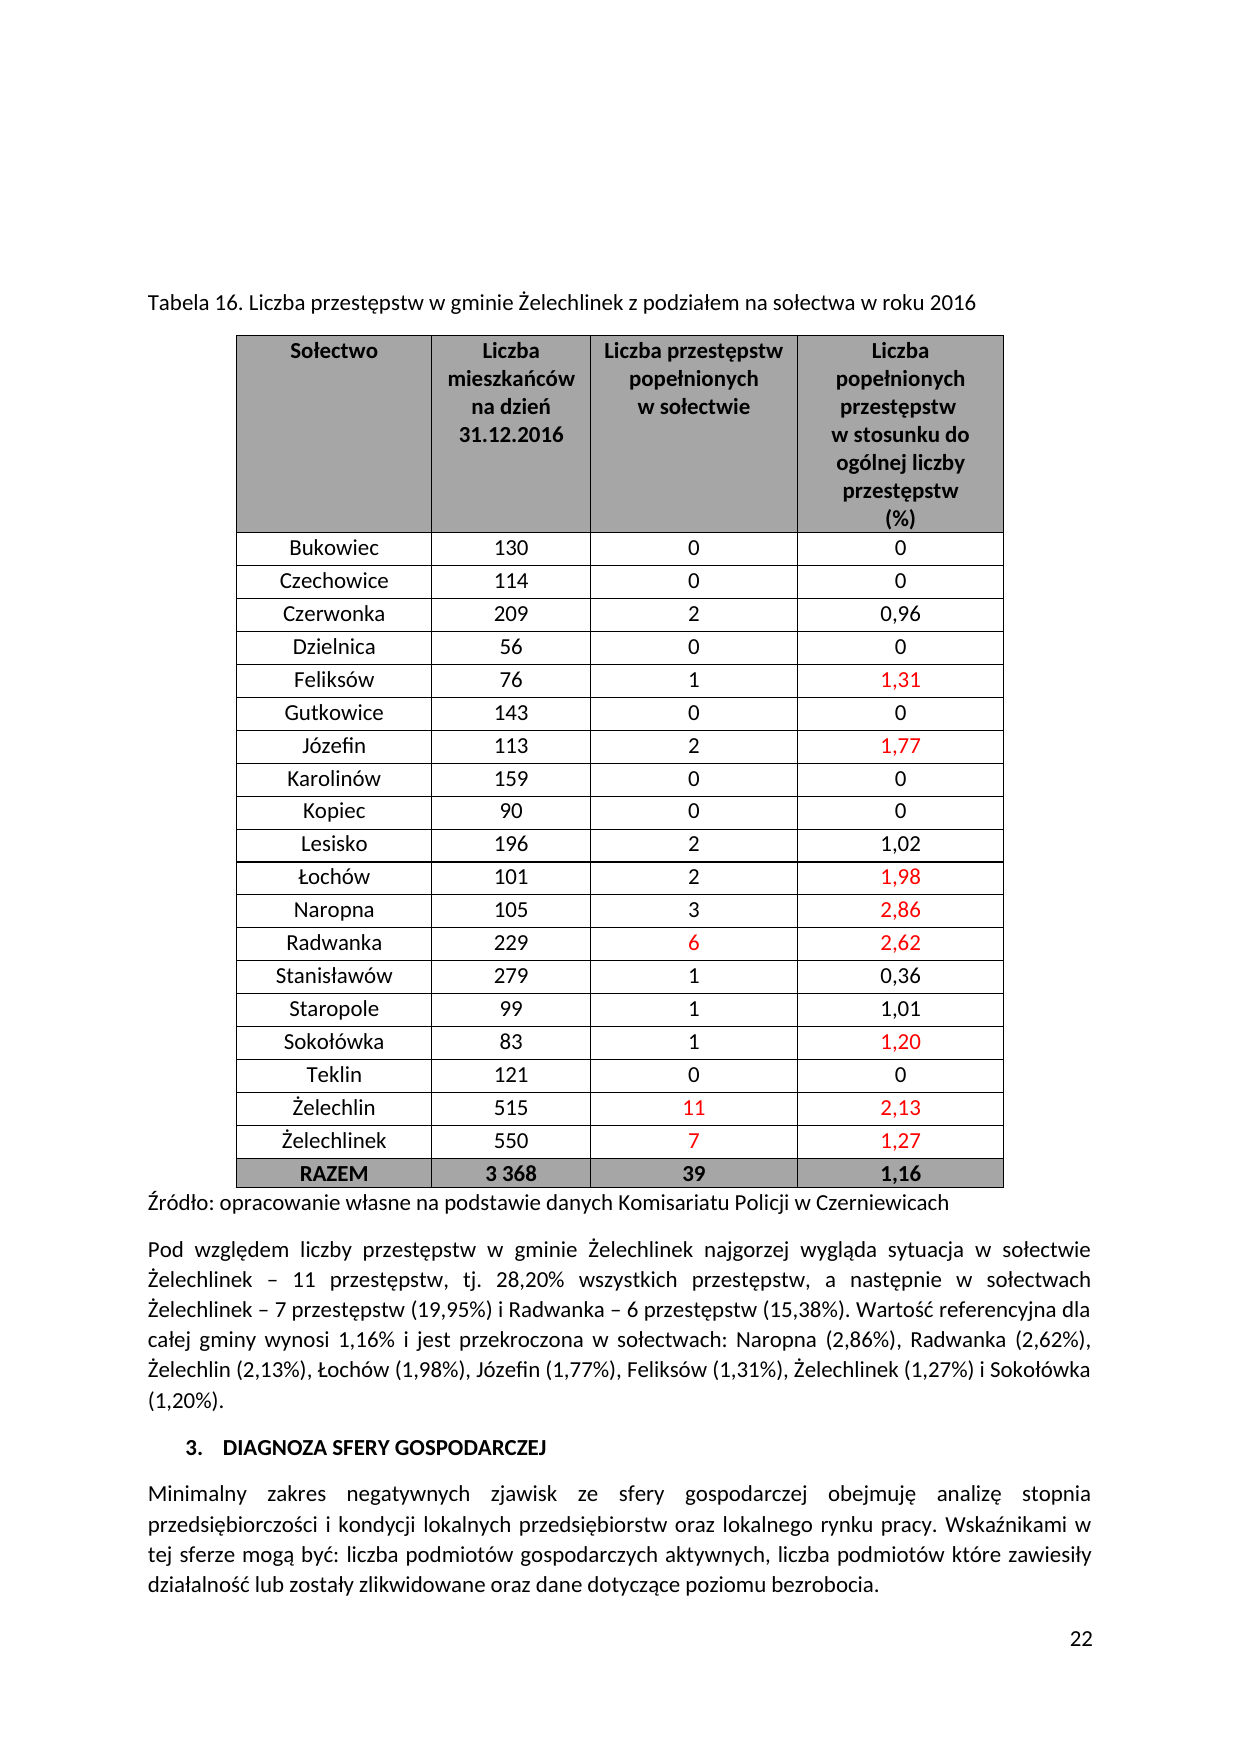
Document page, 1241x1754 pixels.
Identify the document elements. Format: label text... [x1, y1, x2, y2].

table_cell 1,77 [798, 731, 1003, 763]
table_cell 3 [591, 895, 797, 927]
table_cell Naropna [237, 895, 431, 927]
table_header Sołectwo [237, 336, 431, 532]
table_cell 1,98 [798, 863, 1003, 894]
table_cell 550 [432, 1126, 590, 1158]
table_cell 279 [432, 961, 590, 993]
table_cell Czechowice [237, 566, 431, 598]
table_cell 114 [432, 566, 590, 598]
table_cell Kopiec [237, 797, 431, 828]
table_cell 90 [432, 797, 590, 828]
table_cell 1 [591, 1027, 797, 1059]
table_cell 209 [432, 599, 590, 631]
table_cell 196 [432, 830, 590, 861]
table_header Liczba mieszkańców na dzień 31.12.2016 [432, 336, 590, 532]
table_cell 1,27 [798, 1126, 1003, 1158]
table_cell 0 [798, 533, 1003, 565]
table_cell 121 [432, 1060, 590, 1092]
table_cell Stanisławów [237, 961, 431, 993]
table_cell Żelechlinek [237, 1126, 431, 1158]
text Źródło: opracowanie własne na podstawie danych Komisariatu Policji w Czerniewicach [148, 1188, 1093, 1216]
table_cell 2 [591, 731, 797, 763]
table_cell Łochów [237, 863, 431, 894]
table_header Liczba przestępstw popełnionych w sołectwie [591, 336, 797, 532]
table_cell 0 [591, 533, 797, 565]
table_cell 83 [432, 1027, 590, 1059]
table_cell 143 [432, 698, 590, 730]
table_cell 113 [432, 731, 590, 763]
table_cell 99 [432, 994, 590, 1026]
table_cell 2 [591, 863, 797, 894]
table_cell 56 [432, 632, 590, 664]
table_cell 0 [591, 797, 797, 828]
table_cell Gutkowice [237, 698, 431, 730]
table_cell Teklin [237, 1060, 431, 1092]
table_cell 105 [432, 895, 590, 927]
table_cell 2,86 [798, 895, 1003, 927]
table_cell Żelechlin [237, 1093, 431, 1125]
table_cell 0 [591, 698, 797, 730]
table_cell 0 [798, 632, 1003, 664]
table_cell 159 [432, 764, 590, 796]
table_cell 7 [591, 1126, 797, 1158]
table_cell 1 [591, 994, 797, 1026]
table_cell Feliksów [237, 665, 431, 697]
list DIAGNOZA SFERY GOSPODARCZEJ [185, 1433, 1093, 1461]
table_cell Czerwonka [237, 599, 431, 631]
table_cell Staropole [237, 994, 431, 1026]
table_cell Karolinów [237, 764, 431, 796]
table_cell Dzielnica [237, 632, 431, 664]
table_cell 0 [591, 1060, 797, 1092]
table_cell 6 [591, 928, 797, 960]
table_cell 101 [432, 863, 590, 894]
table_cell 0 [798, 698, 1003, 730]
table_cell 1 [591, 961, 797, 993]
table_cell Radwanka [237, 928, 431, 960]
table_cell 1,16 [798, 1159, 1003, 1187]
table_cell 0 [591, 632, 797, 664]
table_cell 229 [432, 928, 590, 960]
table_cell 0 [798, 797, 1003, 828]
text Pod względem liczby przestępstw w gminie Żelechlinek najgorzej wygląda sytuacja w sołectwie Żelechlinek – 11 przestępstw, tj. 28,20% wszystkich przestępstw, a następnie w sołectwach Żelechlinek – 7 przestępstw (19,95%) i Radwanka – 6 przestępstw (15,38%). Wartość referencyjna dla całej gminy wynosi 1,16% i jest przekroczona w sołectwach: Naropna (2,86%), Radwanka (2,62%), Żelechlin (2,13%), Łochów (1,98%), Józefin (1,77%), Feliksów (1,31%), Żelechlinek (1,27%) i Sokołówka (1,20%). [148, 1235, 1093, 1414]
table_cell 0,36 [798, 961, 1003, 993]
table_cell 0 [591, 764, 797, 796]
table_cell Lesisko [237, 830, 431, 861]
text Tabela 16. Liczba przestępstw w gminie Żelechlinek z podziałem na sołectwa w roku 2016 [148, 288, 1093, 316]
table_cell 76 [432, 665, 590, 697]
table_cell 3 368 [432, 1159, 590, 1187]
table_cell 1 [591, 665, 797, 697]
table_cell 0,96 [798, 599, 1003, 631]
table_cell 2,13 [798, 1093, 1003, 1125]
table_cell Bukowiec [237, 533, 431, 565]
table_cell 1,02 [798, 830, 1003, 861]
table_cell RAZEM [237, 1159, 431, 1187]
table_cell 0 [798, 764, 1003, 796]
table_cell 2,62 [798, 928, 1003, 960]
table_header Liczba popełnionych przestępstw w stosunku do ogólnej liczby przestępstw (%) [798, 336, 1003, 532]
table_cell 39 [591, 1159, 797, 1187]
table_cell 2 [591, 599, 797, 631]
table_cell 130 [432, 533, 590, 565]
table_cell 0 [798, 1060, 1003, 1092]
table_cell 11 [591, 1093, 797, 1125]
table_cell 1,31 [798, 665, 1003, 697]
table_cell 1,20 [798, 1027, 1003, 1059]
table_cell Sokołówka [237, 1027, 431, 1059]
text Minimalny zakres negatywnych zjawisk ze sfery gospodarczej obejmuję analizę stopnia przedsiębiorczości i kondycji lokalnych przedsiębiorstw oraz lokalnego rynku pracy. Wskaźnikami w tej sferze mogą być: liczba podmiotów gospodarczych aktywnych, liczba podmiotów które zawiesiły działalność lub zostały zlikwidowane oraz dane dotyczące poziomu bezrobocia. [148, 1479, 1093, 1598]
table_cell 0 [798, 566, 1003, 598]
table_cell 0 [591, 566, 797, 598]
table_cell 515 [432, 1093, 590, 1125]
table_cell 1,01 [798, 994, 1003, 1026]
table_cell 2 [591, 830, 797, 861]
table_cell Józefin [237, 731, 431, 763]
